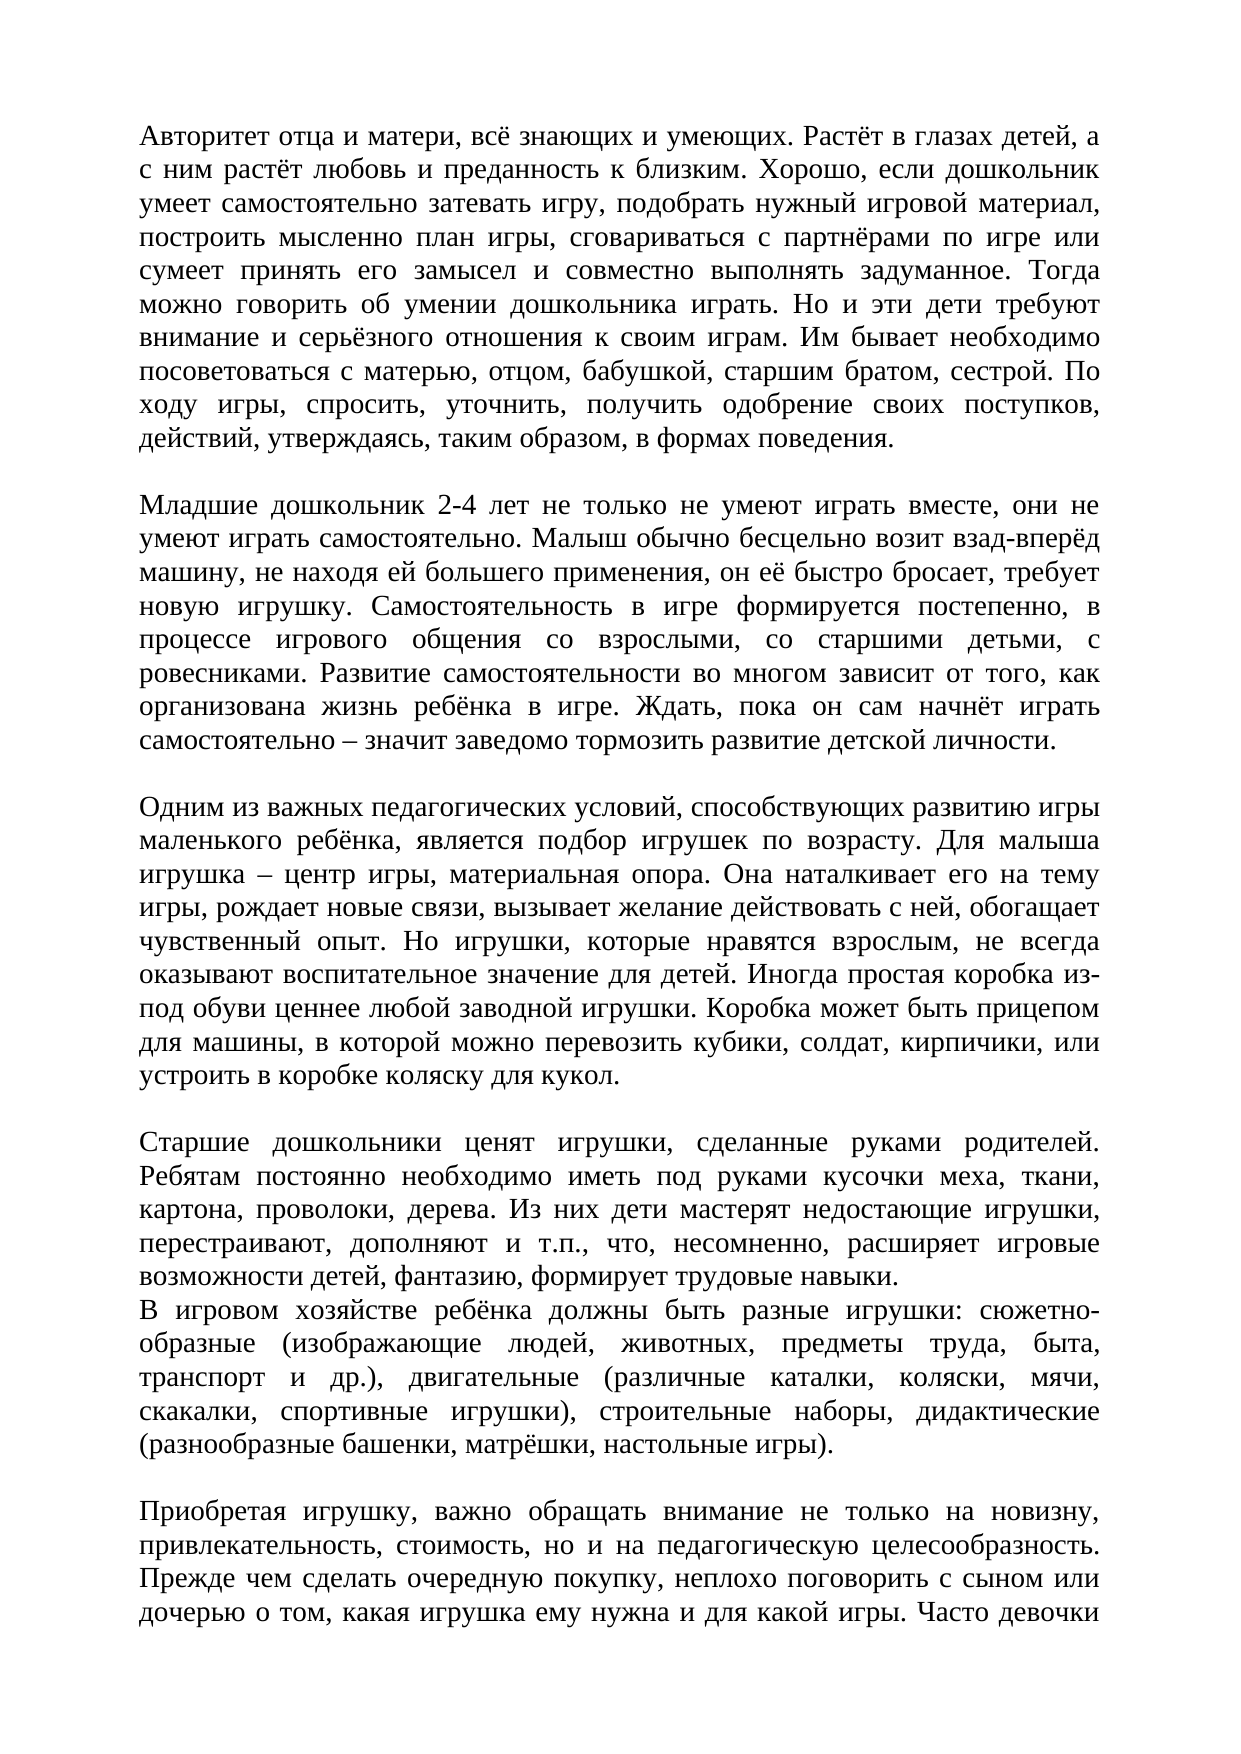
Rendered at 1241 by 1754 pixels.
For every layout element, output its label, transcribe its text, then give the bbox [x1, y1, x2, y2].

text Одним из важных педагогических условий, способствующих развитию игры маленького ребёнка, является подбор игрушек по возрасту. Для малыша игрушка – центр игры, материальная опора. Она наталкивает его на тему игры, рождает новые связи, вызывает желание действовать с ней, обогащает чувственный опыт. Но игрушки, которые нравятся взрослым, не всегда оказывают воспитательное значение для детей. Иногда простая коробка из-под обуви ценнее любой заводной игрушки. Коробка может быть прицепом для машины, в которой можно перевозить кубики, солдат, кирпичики, или устроить в коробке коляску для кукол. [139, 789, 1101, 1091]
text В игровом хозяйстве ребёнка должны быть разные игрушки: сюжетно-образные (изображающие людей, животных, предметы труда, быта, транспорт и др.), двигательные (различные каталки, коляски, мячи, скакалки, спортивные игрушки), строительные наборы, дидактические (разнообразные башенки, матрёшки, настольные игры). [139, 1292, 1101, 1460]
text Авторитет отца и матери, всё знающих и умеющих. Растёт в глазах детей, а с ним растёт любовь и преданность к близким. Хорошо, если дошкольник умеет самостоятельно затевать игру, подобрать нужный игровой материал, построить мысленно план игры, сговариваться с партнёрами по игре или сумеет принять его замысел и совместно выполнять задуманное. Тогда можно говорить об умении дошкольника играть. Но и эти дети требуют внимание и серьёзного отношения к своим играм. Им бывает необходимо посоветоваться с матерью, отцом, бабушкой, старшим братом, сестрой. По ходу игры, спросить, уточнить, получить одобрение своих поступков, действий, утверждаясь, таким образом, в формах поведения. [139, 118, 1101, 453]
text Старшие дошкольники ценят игрушки, сделанные руками родителей. Ребятам постоянно необходимо иметь под руками кусочки меха, ткани, картона, проволоки, дерева. Из них дети мастерят недостающие игрушки, перестраивают, дополняют и т.п., что, несомненно, расширяет игровые возможности детей, фантазию, формирует трудовые навыки. [139, 1124, 1101, 1292]
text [139, 1493, 1101, 1627]
text Младшие дошкольник 2-4 лет не только не умеют играть вместе, они не умеют играть самостоятельно. Малыш обычно бесцельно возит взад-вперёд машину, не находя ей большего применения, он её быстро бросает, требует новую игрушку. Самостоятельность в игре формируется постепенно, в процессе игрового общения со взрослыми, со старшими детьми, с ровесниками. Развитие самостоятельности во многом зависит от того, как организована жизнь ребёнка в игре. Ждать, пока он сам начнёт играть самостоятельно – значит заведомо тормозить развитие детской личности. [139, 487, 1101, 755]
